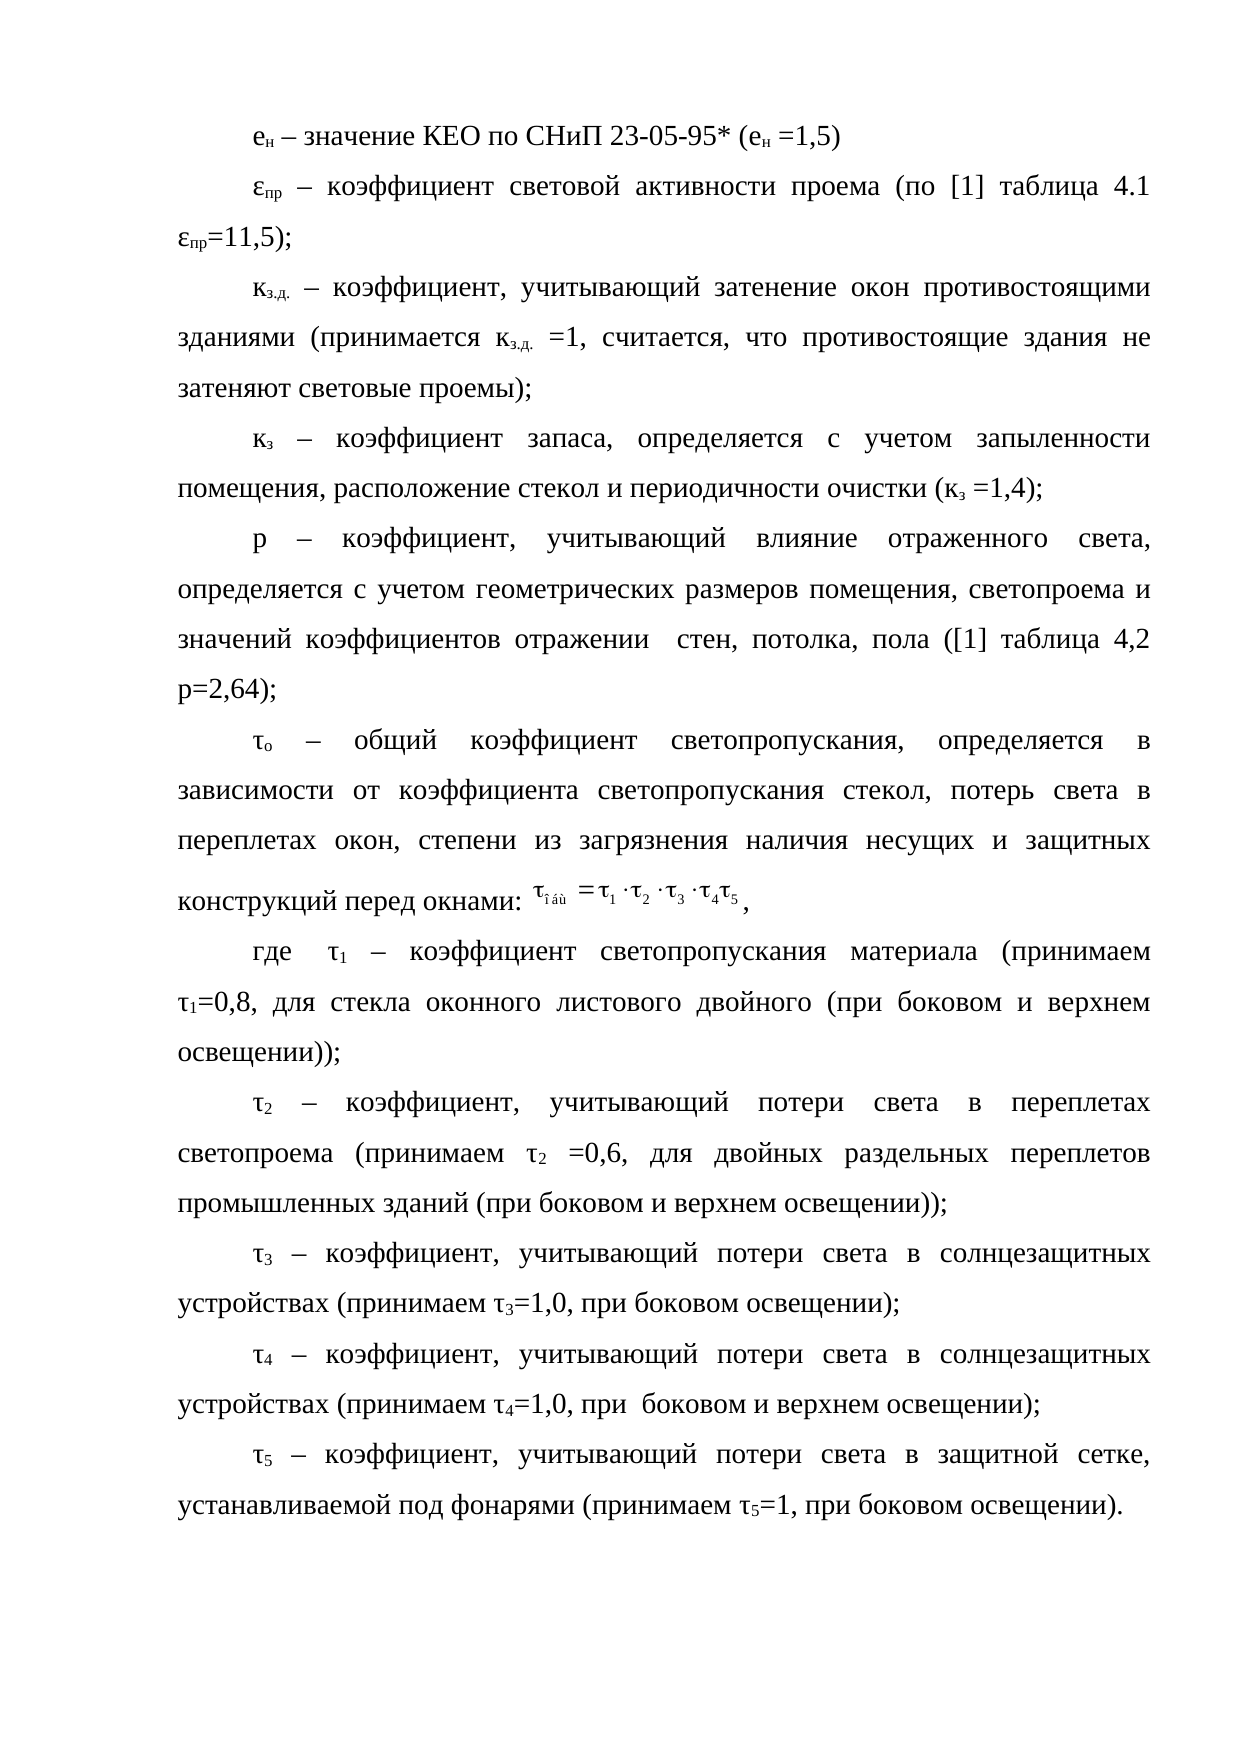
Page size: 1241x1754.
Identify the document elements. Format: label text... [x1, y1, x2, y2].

text ен – значение КЕО по СНиП 23-05-95* (ен =1,5) [177, 118, 1152, 152]
text τ4 – коэффициент, учитывающий потери света в солнцезащитных устройствах (принимаем τ4=1,0, при боковом и верхнем освещении); [177, 1336, 1152, 1420]
text τо – общий коэффициент светопропускания, определяется в зависимости от коэффициента светопропускания стекол, потерь света в переплетах окон, степени из загрязнения наличия несущих и защитных конструкций перед окнами: , [177, 722, 1152, 917]
text р – коэффициент, учитывающий влияние отраженного света, определяется с учетом геометрических размеров помещения, светопроема и значений коэффициентов отражении стен, потолка, пола ([1] таблица 4,2 р=2,64); [177, 521, 1152, 705]
text τ2 – коэффициент, учитывающий потери света в переплетах светопроема (принимаем τ2 =0,6, для двойных раздельных переплетов промышленных зданий (при боковом и верхнем освещении)); [177, 1084, 1152, 1218]
text εпр – коэффициент световой активности проема (по [1] таблица 4.1 εпр=11,5); [177, 168, 1152, 252]
text τ3 – коэффициент, учитывающий потери света в солнцезащитных устройствах (принимаем τ3=1,0, при боковом освещении); [177, 1235, 1152, 1319]
text кз.д. – коэффициент, учитывающий затенение окон противостоящими зданиями (принимается кз.д. =1, считается, что противостоящие здания не затеняют световые проемы); [177, 269, 1152, 403]
text τ5 – коэффициент, учитывающий потери света в защитной сетке, устанавливаемой под фонарями (принимаем τ5=1, при боковом освещении). [177, 1437, 1152, 1520]
text кз – коэффициент запаса, определяется с учетом запыленности помещения, расположение стекол и периодичности очистки (кз =1,4); [177, 420, 1152, 504]
text где τ1 – коэффициент светопропускания материала (принимаем τ1=0,8, для стекла оконного листового двойного (при боковом и верхнем освещении)); [177, 933, 1152, 1068]
